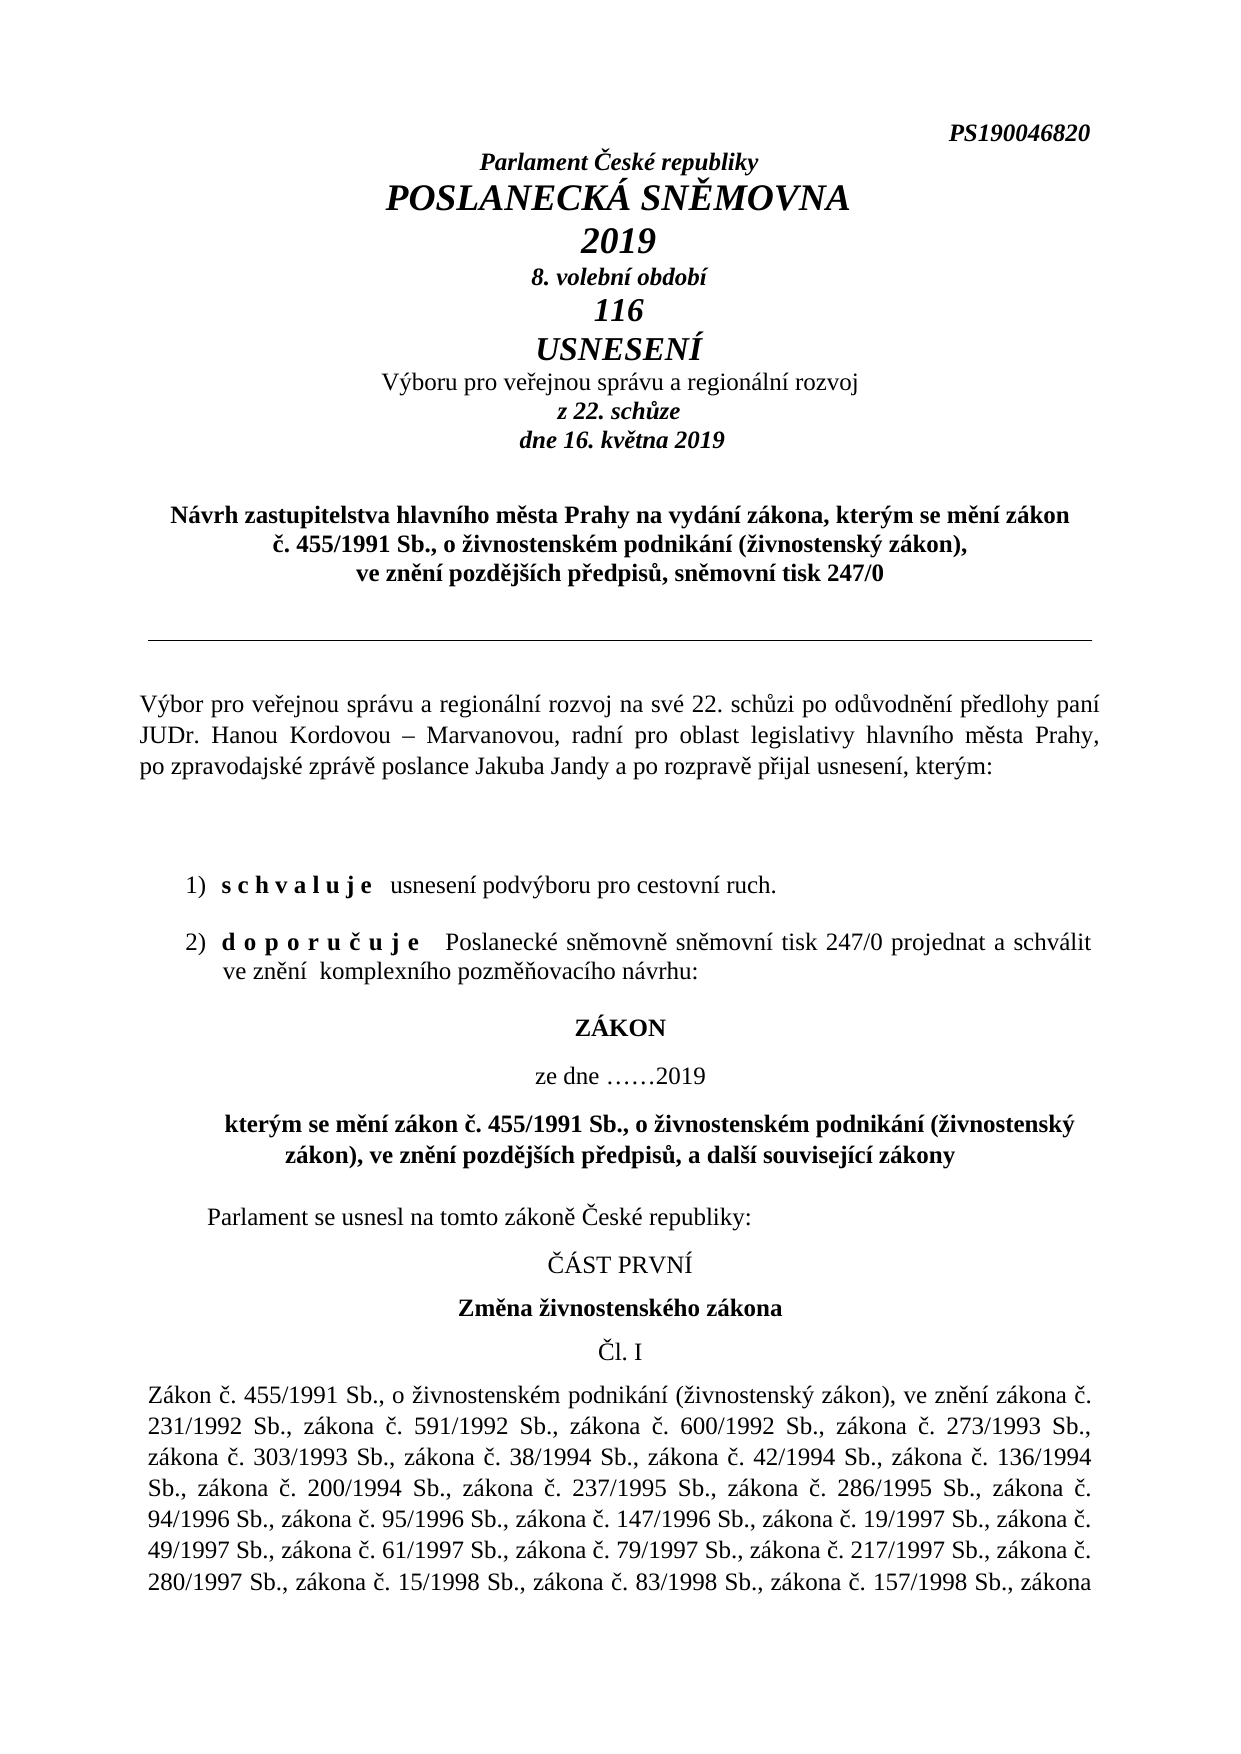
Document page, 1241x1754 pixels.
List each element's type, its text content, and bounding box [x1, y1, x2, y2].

text POSLANECKÁ SNĚMOVNA [148, 176, 1092, 219]
text Změna živnostenského zákona [148, 1293, 1092, 1322]
text z 22. schůze [148, 396, 1092, 425]
table_header Výbor pro veřejnou správu a regionální rozvoj na své 22. schůzi po odůvodnění předlohy paní JUDr. Hanou Kordovou – Marvanovou, radní pro oblast legislativy hlavního města Prahy, po zpravodajské zprávě poslance Jakuba Jandy a po rozpravě přijal usnesení, kterým: [139, 689, 1100, 782]
text 8. volební období [148, 262, 1092, 291]
text ze dne ……2019 [148, 1061, 1092, 1090]
text Parlament České republiky [148, 147, 1092, 176]
text Výboru pro veřejnou správu a regionální rozvoj [148, 367, 1092, 396]
text ZÁKON [148, 1013, 1092, 1042]
text 116 [148, 291, 1092, 329]
text 2019 [148, 219, 1092, 262]
text Návrh zastupitelstva hlavního města Prahy na vydání zákona, kterým se mění zákon [148, 500, 1092, 529]
text PS190046820 [148, 118, 1092, 147]
list d o p o r u č u j e Poslanecké sněmovně sněmovní tisk 247/0 projednat a schválit ve znění komplexního pozměňovacího návrhu: [185, 927, 1092, 985]
text dne 16. května 2019 [148, 425, 1092, 453]
text Parlament se usnesl na tomto zákoně České republiky: [148, 1202, 1092, 1231]
list s c h v a l u j e usnesení podvýboru pro cestovní ruch. [185, 870, 1092, 898]
text USNESENÍ [148, 329, 1092, 367]
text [148, 1380, 1092, 1595]
text č. 455/1991 Sb., o živnostenském podnikání (živnostenský zákon), [148, 529, 1092, 558]
text Čl. I [148, 1337, 1092, 1366]
text kterým se mění zákon č. 455/1991 Sb., o živnostenském podnikání (živnostenský zákon), ve znění pozdějších předpisů, a další související zákony [148, 1109, 1092, 1169]
text ve znění pozdějších předpisů, sněmovní tisk 247/0 [148, 558, 1092, 587]
text ČÁST PRVNÍ [148, 1250, 1092, 1278]
